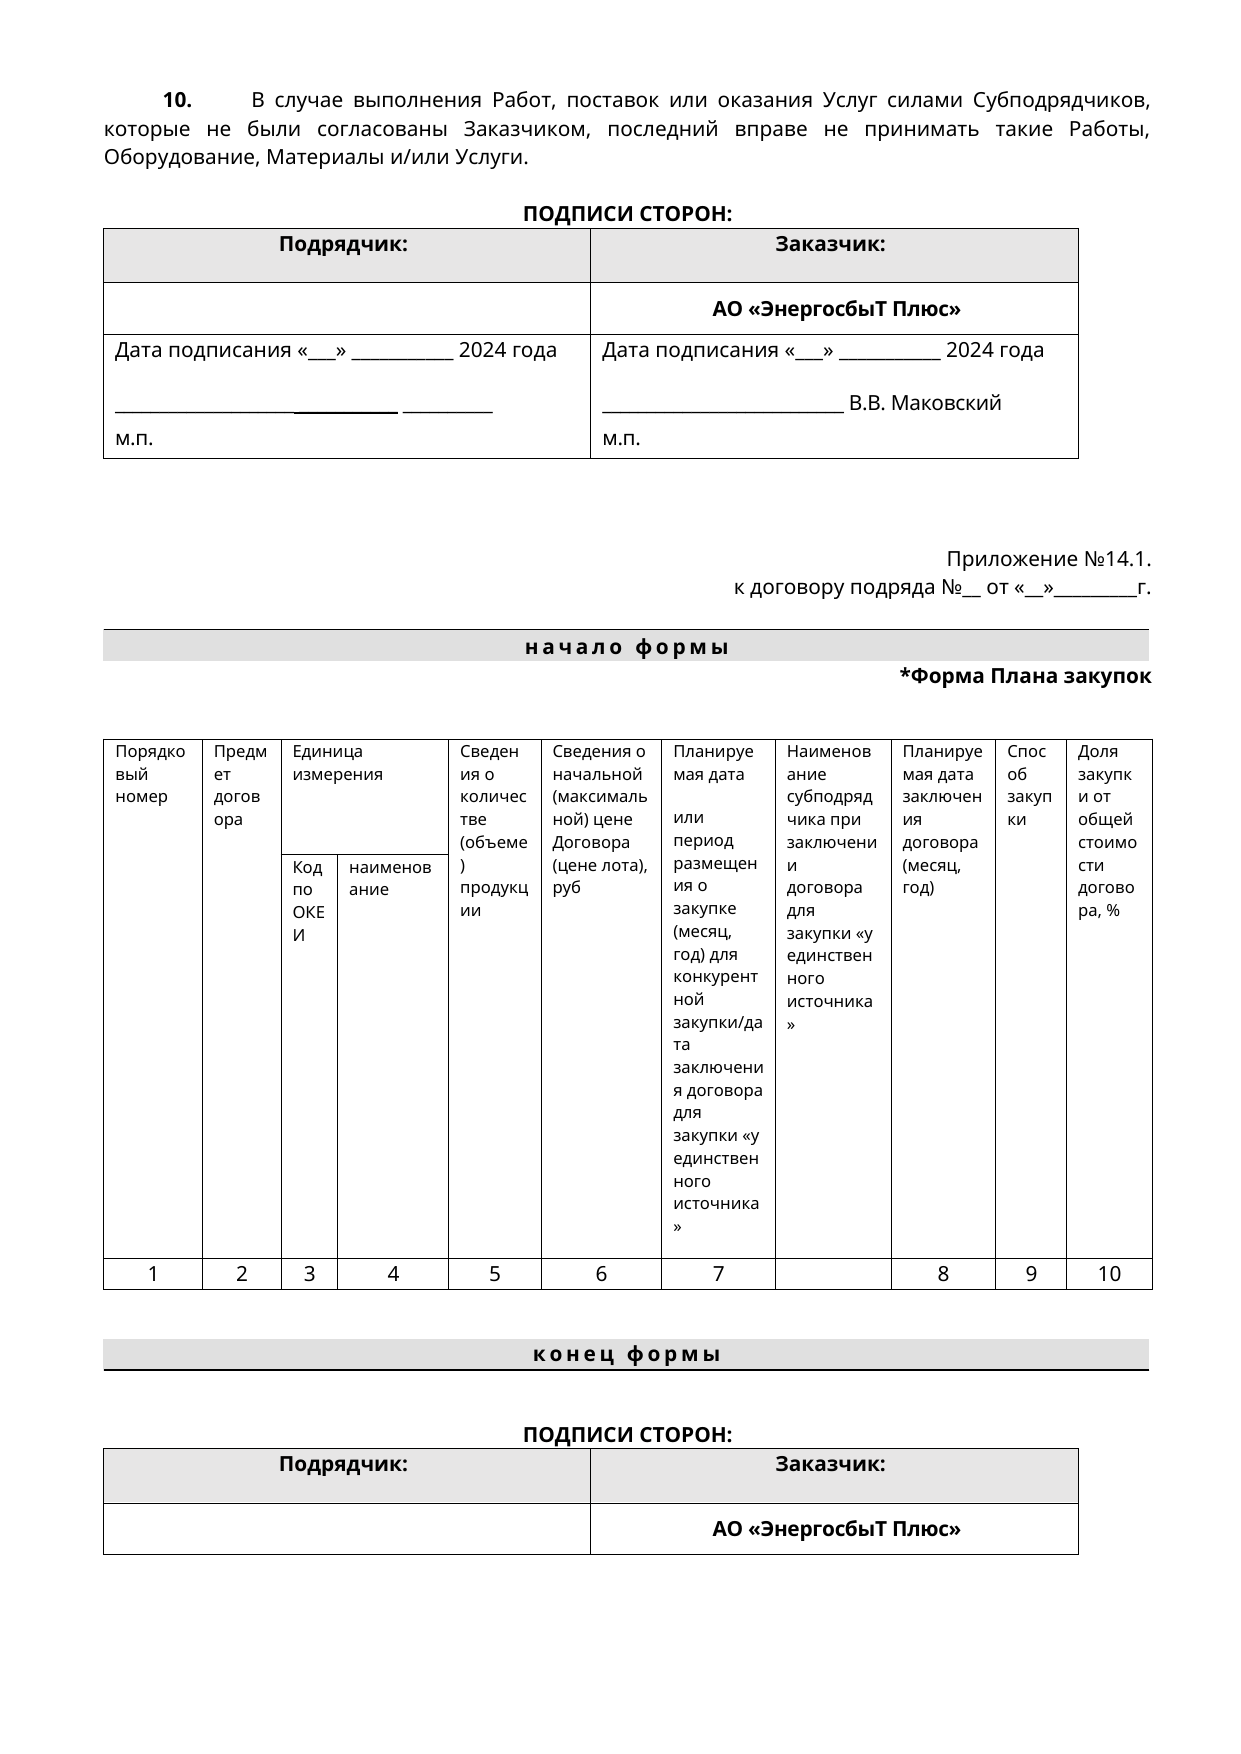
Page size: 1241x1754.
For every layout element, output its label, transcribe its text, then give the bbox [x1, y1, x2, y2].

text ПОДПИСИ СТОРОН: [103, 1420, 1152, 1448]
list В случае выполнения Работ, поставок или оказания Услуг силами Субподрядчиков, которые не были согласованы Заказчиком, последний вправе не принимать такие Работы, Оборудование, Материалы и/или Услуги. [103, 86, 1152, 171]
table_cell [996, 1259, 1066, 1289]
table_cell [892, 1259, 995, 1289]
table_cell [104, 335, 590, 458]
text начало формы [103, 630, 1149, 661]
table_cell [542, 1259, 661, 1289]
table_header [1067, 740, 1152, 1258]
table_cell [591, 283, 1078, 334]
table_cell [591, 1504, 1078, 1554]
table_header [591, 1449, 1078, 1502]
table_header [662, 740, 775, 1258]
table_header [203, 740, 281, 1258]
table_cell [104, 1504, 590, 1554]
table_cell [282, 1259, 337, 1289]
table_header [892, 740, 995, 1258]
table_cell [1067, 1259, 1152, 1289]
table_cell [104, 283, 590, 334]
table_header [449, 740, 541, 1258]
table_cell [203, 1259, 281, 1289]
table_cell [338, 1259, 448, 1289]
text ПОДПИСИ СТОРОН: [103, 199, 1152, 228]
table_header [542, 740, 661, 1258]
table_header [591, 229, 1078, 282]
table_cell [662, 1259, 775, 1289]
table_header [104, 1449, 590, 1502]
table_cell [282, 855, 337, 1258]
text Приложение №14.1. [103, 544, 1152, 572]
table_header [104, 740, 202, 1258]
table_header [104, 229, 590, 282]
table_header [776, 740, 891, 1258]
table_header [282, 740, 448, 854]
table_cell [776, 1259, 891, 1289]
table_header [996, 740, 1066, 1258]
text *Форма Плана закупок [103, 661, 1152, 689]
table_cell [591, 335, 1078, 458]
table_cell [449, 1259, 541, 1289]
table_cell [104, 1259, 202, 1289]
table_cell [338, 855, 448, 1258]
text к договору подряда №__ от «__»_________г. [103, 572, 1152, 601]
text конец формы [103, 1339, 1149, 1371]
